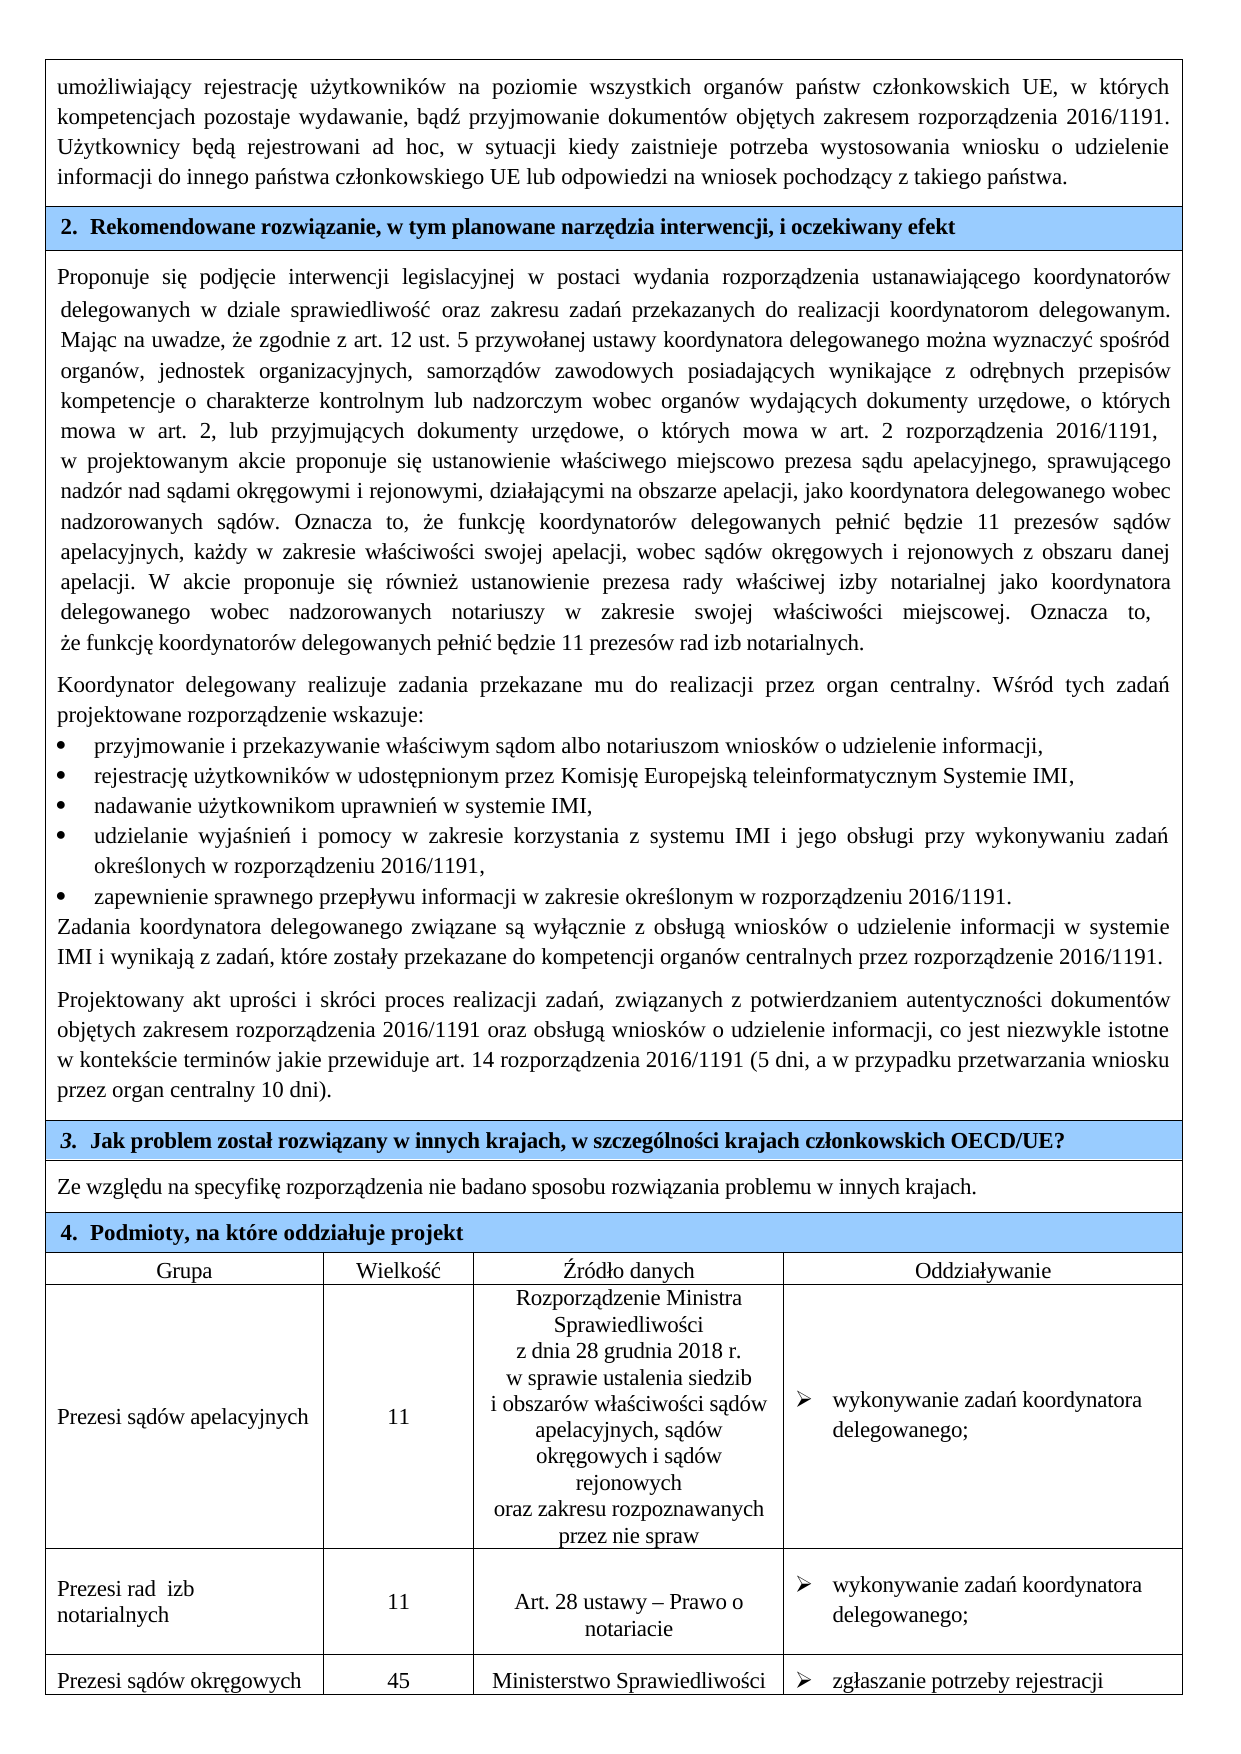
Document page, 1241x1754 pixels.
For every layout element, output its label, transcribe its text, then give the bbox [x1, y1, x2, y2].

table_cell Podmioty, na które oddziałuje projekt [46, 1213, 1182, 1252]
table_cell Wielkość [324, 1253, 473, 1283]
table_cell Ze względu na specyfikę rozporządzenia nie badano sposobu rozwiązania problemu w innych krajach. [46, 1161, 1182, 1212]
table_cell Art. 28 ustawy – Prawo o notariacie [474, 1549, 783, 1654]
table_cell Proponuje się podjęcie interwencji legislacyjnej w postaci wydania rozporządzenia ustanawiającego koordynatorów delegowanych w dziale sprawiedliwość oraz zakresu zadań przekazanych do realizacji koordynatorom delegowanym. Mając na uwadze, że zgodnie z art. 12 ust. 5 przywołanej ustawy koordynatora delegowanego można wyznaczyć spośród organów, jednostek organizacyjnych, samorządów zawodowych posiadających wynikające z odrębnych przepisów kompetencje o charakterze kontrolnym lub nadzorczym wobec organów wydających dokumenty urzędowe, o których mowa w art. 2, lub przyjmujących dokumenty urzędowe, o których mowa w art. 2 rozporządzenia 2016/1191, w projektowanym akcie proponuje się ustanowienie właściwego miejscowo prezesa sądu apelacyjnego, sprawującego nadzór nad sądami okręgowymi i rejonowymi, działającymi na obszarze apelacji, jako koordynatora delegowanego wobec nadzorowanych sądów. Oznacza to, że funkcję koordynatorów delegowanych pełnić będzie 11 prezesów sądów apelacyjnych, każdy w zakresie właściwości swojej apelacji, wobec sądów okręgowych i rejonowych z obszaru danej apelacji. W akcie proponuje się również ustanowienie prezesa rady właściwej izby notarialnej jako koordynatora delegowanego wobec nadzorowanych notariuszy w zakresie swojej właściwości miejscowej. Oznacza to, że funkcję koordynatorów delegowanych pełnić będzie 11 prezesów rad izb notarialnych. Koordynator delegowany realizuje zadania przekazane mu do realizacji przez organ centralny. Wśród tych zadań projektowane rozporządzenie wskazuje: przyjmowanie i przekazywanie właściwym sądom albo notariuszom wniosków o udzielenie informacji, rejestrację użytkowników w udostępnionym przez Komisję Europejską teleinformatycznym Systemie IMI, nadawanie użytkownikom uprawnień w systemie IMI, udzielanie wyjaśnień i pomocy w zakresie korzystania z systemu IMI i jego obsługi przy wykonywaniu zadań określonych w rozporządzeniu 2016/1191, zapewnienie sprawnego przepływu informacji w zakresie określonym w rozporządzeniu 2016/1191. Zadania koordynatora delegowanego związane są wyłącznie z obsługą wniosków o udzielenie informacji w systemie IMI i wynikają z zadań, które zostały przekazane do kompetencji organów centralnych przez rozporządzenie 2016/1191. Projektowany akt uprości i skróci proces realizacji zadań, związanych z potwierdzaniem autentyczności dokumentów objętych zakresem rozporządzenia 2016/1191 oraz obsługą wniosków o udzielenie informacji, co jest niezwykle istotne w kontekście terminów jakie przewiduje art. 14 rozporządzenia 2016/1191 (5 dni, a w przypadku przetwarzania wniosku przez organ centralny 10 dni). [46, 251, 1182, 1120]
table_cell Oddziaływanie [784, 1253, 1182, 1283]
table_cell wykonywanie zadań koordynatora delegowanego; [784, 1285, 1182, 1548]
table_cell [474, 1655, 783, 1693]
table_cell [46, 1655, 323, 1693]
table_cell Rozporządzenie Ministra Sprawiedliwości z dnia 28 grudnia 2018 r. w sprawie ustalenia siedzib i obszarów właściwości sądów apelacyjnych, sądów okręgowych i sądów rejonowych oraz zakresu rozpoznawanych przez nie spraw [474, 1285, 783, 1548]
table_cell Jak problem został rozwiązany w innych krajach, w szczególności krajach członkowskich OECD/UE? [46, 1121, 1182, 1159]
table_cell 11 [324, 1549, 473, 1654]
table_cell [46, 60, 1182, 206]
table_cell Prezesi sądów apelacyjnych [46, 1285, 323, 1548]
table_cell Grupa [46, 1253, 323, 1283]
table_cell Prezesi rad izb notarialnych [46, 1549, 323, 1654]
table_cell wykonywanie zadań koordynatora delegowanego; [784, 1549, 1182, 1654]
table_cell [784, 1655, 1182, 1693]
table_cell 11 [324, 1285, 473, 1548]
table_cell 45 318 [324, 1655, 473, 1693]
table_cell Źródło danych [474, 1253, 783, 1283]
table_cell Rekomendowane rozwiązanie, w tym planowane narzędzia interwencji, i oczekiwany efekt [46, 207, 1182, 250]
